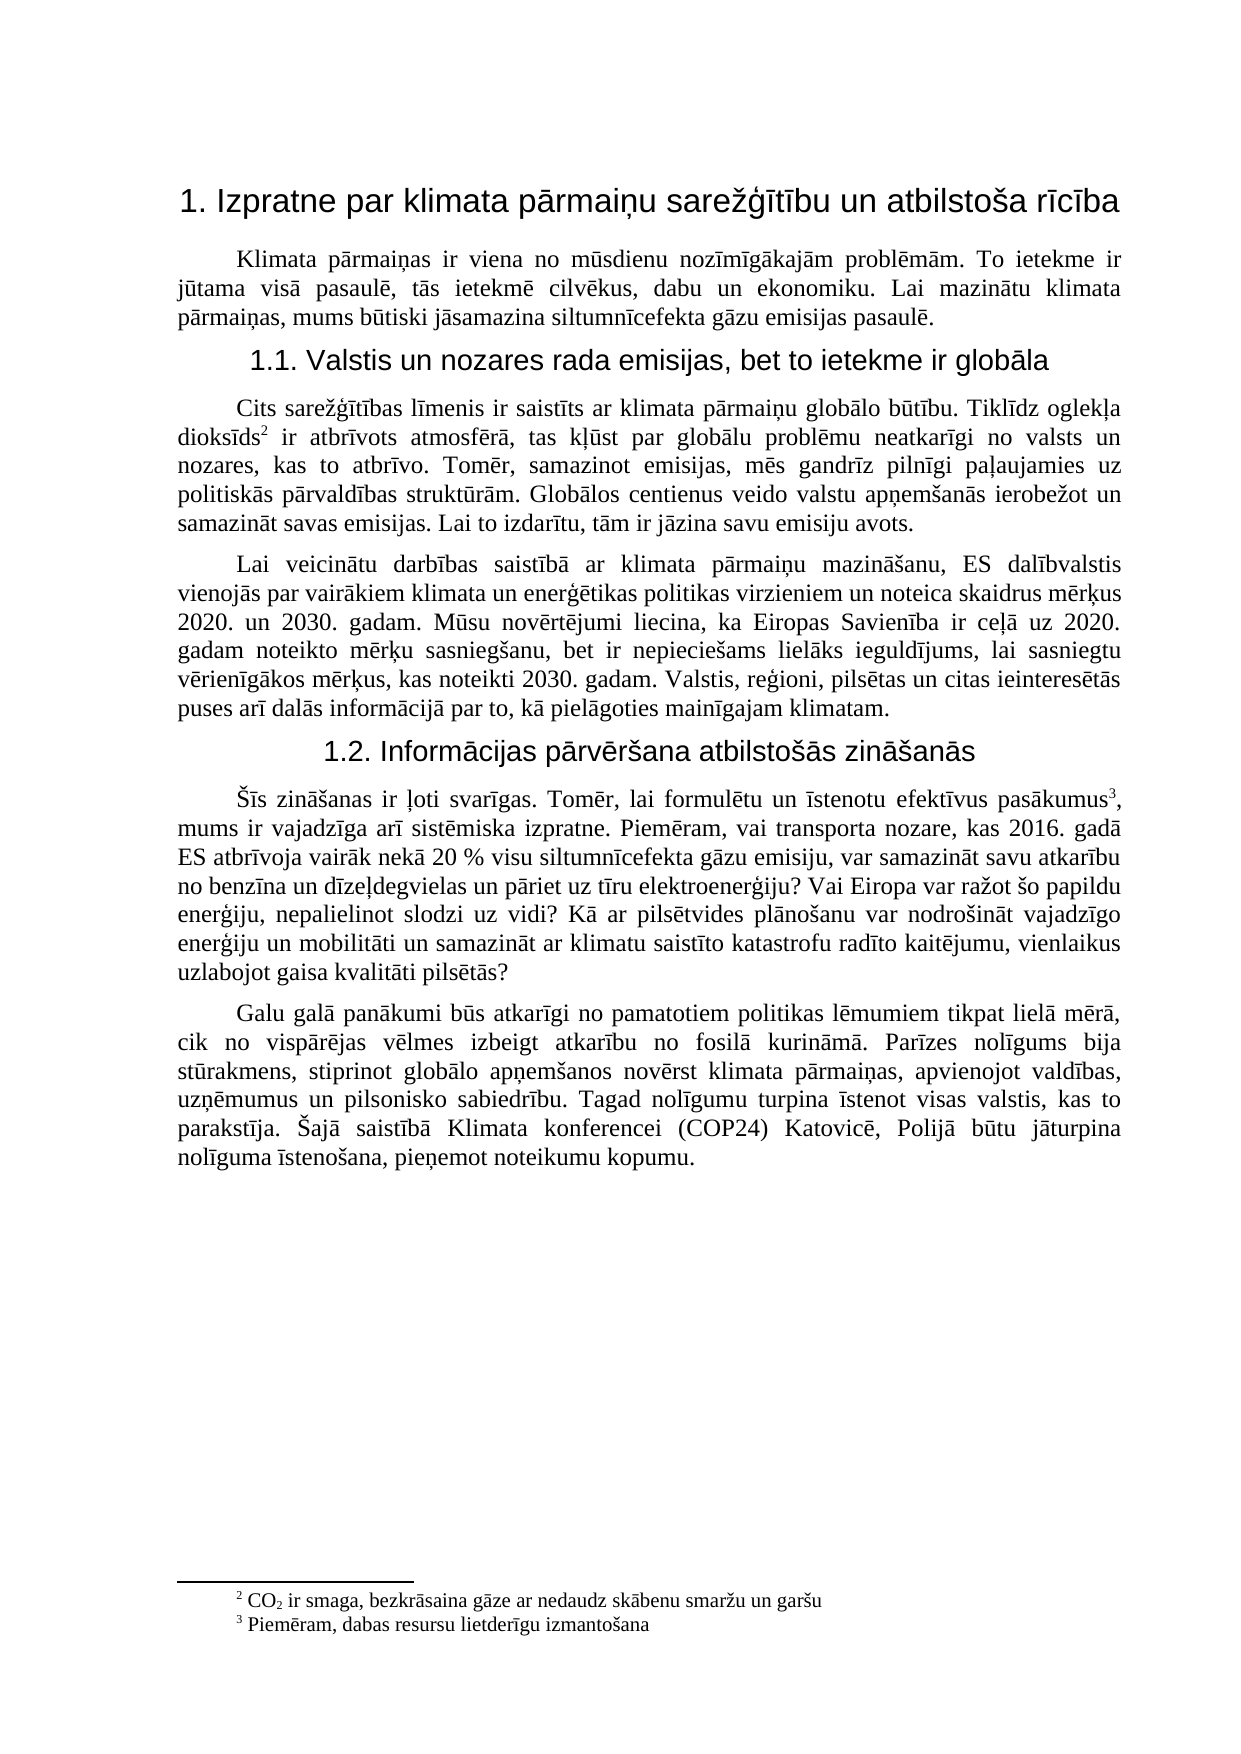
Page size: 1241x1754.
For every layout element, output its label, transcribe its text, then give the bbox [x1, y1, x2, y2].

text Lai veicinātu darbības saistībā ar klimata pārmaiņu mazināšanu, ES dalībvalstis vienojās par vairākiem klimata un enerģētikas politikas virzieniem un noteica skaidrus mērķus 2020. un 2030. gadam. Mūsu novērtējumi liecina, ka Eiropas Savienība ir ceļā uz 2020. gadam noteikto mērķu sasniegšanu, bet ir nepieciešams lielāks ieguldījums, lai sasniegtu vērienīgākos mērķus, kas noteikti 2030. gadam. Valstis, reģioni, pilsētas un citas ieinteresētās puses arī dalās informācijā par to, kā pielāgoties mainīgajam klimatam. [177, 549, 1122, 722]
text Šīs zināšanas ir ļoti svarīgas. Tomēr, lai formulētu un īstenotu efektīvus pasākumus, mums ir vajadzīga arī sistēmiska izpratne. Piemēram, vai transporta nozare, kas 2016. gadā ES atbrīvoja vairāk nekā 20 % visu siltumnīcefekta gāzu emisiju, var samazināt savu atkarību no benzīna un dīzeļdegvielas un pāriet uz tīru elektroenerģiju? Vai Eiropa var ražot šo papildu enerģiju, nepalielinot slodzi uz vidi? Kā ar pilsētvides plānošanu var nodrošināt vajadzīgo enerģiju un mobilitāti un samazināt ar klimatu saistīto katastrofu radīto kaitējumu, vienlaikus uzlabojot gaisa kvalitāti pilsētās? [177, 784, 1122, 986]
subtitle 1. Izpratne par klimata pārmaiņu sarežģītību un atbilstoša rīcība [177, 181, 1122, 219]
subtitle 1.1. Valstis un nozares rada emisijas, bet to ietekme ir globāla [177, 343, 1122, 376]
text Cits sarežģītības līmenis ir saistīts ar klimata pārmaiņu globālo būtību. Tiklīdz oglekļa dioksīds ir atbrīvots atmosfērā, tas kļūst par globālu problēmu neatkarīgi no valsts un nozares, kas to atbrīvo. Tomēr, samazinot emisijas, mēs gandrīz pilnīgi paļaujamies uz politiskās pārvaldības struktūrām. Globālos centienus veido valstu apņemšanās ierobežot un samazināt savas emisijas. Lai to izdarītu, tām ir jāzina savu emisiju avots. [177, 393, 1122, 537]
subtitle 1.2. Informācijas pārvēršana atbilstošās zināšanās [177, 734, 1122, 768]
text Galu galā panākumi būs atkarīgi no pamatotiem politikas lēmumiem tikpat lielā mērā, cik no vispārējas vēlmes izbeigt atkarību no fosilā kurināmā. Parīzes nolīgums bija stūrakmens, stiprinot globālo apņemšanos novērst klimata pārmaiņas, apvienojot valdības, uzņēmumus un pilsonisko sabiedrību. Tagad nolīgumu turpina īstenot visas valstis, kas to parakstīja. Šajā saistībā Klimata konferencei (COP24) Katovicē, Polijā būtu jāturpina nolīguma īstenošana, pieņemot noteikumu kopumu. [177, 998, 1122, 1171]
text Klimata pārmaiņas ir viena no mūsdienu nozīmīgākajām problēmām. To ietekme ir jūtama visā pasaulē, tās ietekmē cilvēkus, dabu un ekonomiku. Lai mazinātu klimata pārmaiņas, mums būtiski jāsamazina siltumnīcefekta gāzu emisijas pasaulē. [177, 244, 1122, 330]
